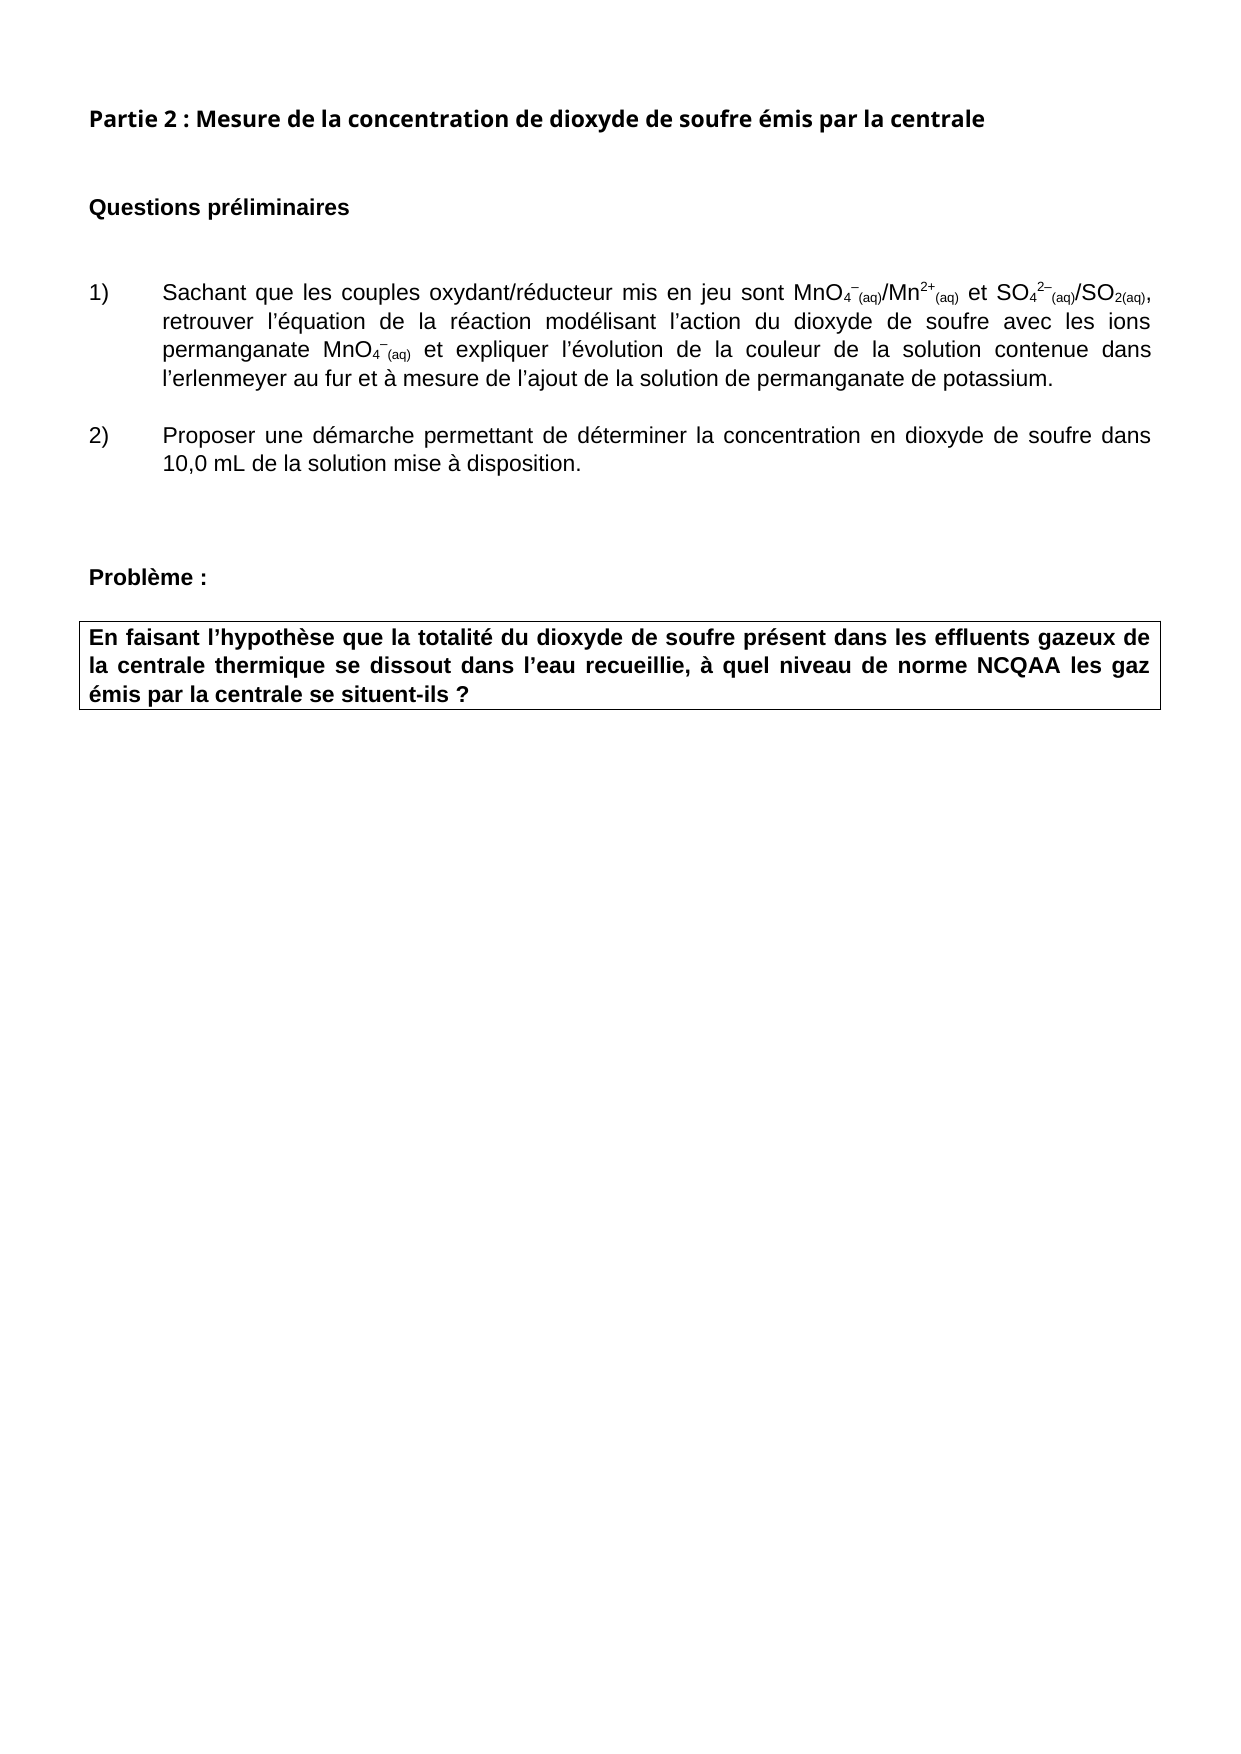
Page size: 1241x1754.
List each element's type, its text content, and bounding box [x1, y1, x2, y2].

text Partie 2 : Mesure de la concentration de dioxyde de soufre émis par la centrale [89, 103, 1152, 135]
text 1) Sachant que les couples oxydant/réducteur mis en jeu sont MnO4–(aq)/Mn2+(aq) et SO42–(aq)/SO2(aq), retrouver l’équation de la réaction modélisant l’action du dioxyde de soufre avec les ions permanganate MnO4–(aq) et expliquer l’évolution de la couleur de la solution contenue dans l’erlenmeyer au fur et à mesure de l’ajout de la solution de permanganate de potassium. [89, 279, 1152, 391]
text Problème : [89, 564, 1152, 590]
list Proposer une démarche permettant de déterminer la concentration en dioxyde de soufre dans 10,0 mL de la solution mise à disposition. [89, 422, 1152, 476]
text Questions préliminaires [89, 194, 1152, 220]
text En faisant l’hypothèse que la totalité du dioxyde de soufre présent dans les effluents gazeux de la centrale thermique se dissout dans l’eau recueillie, à quel niveau de norme NCQAA les gaz émis par la centrale se situent-ils ? [80, 622, 1160, 709]
